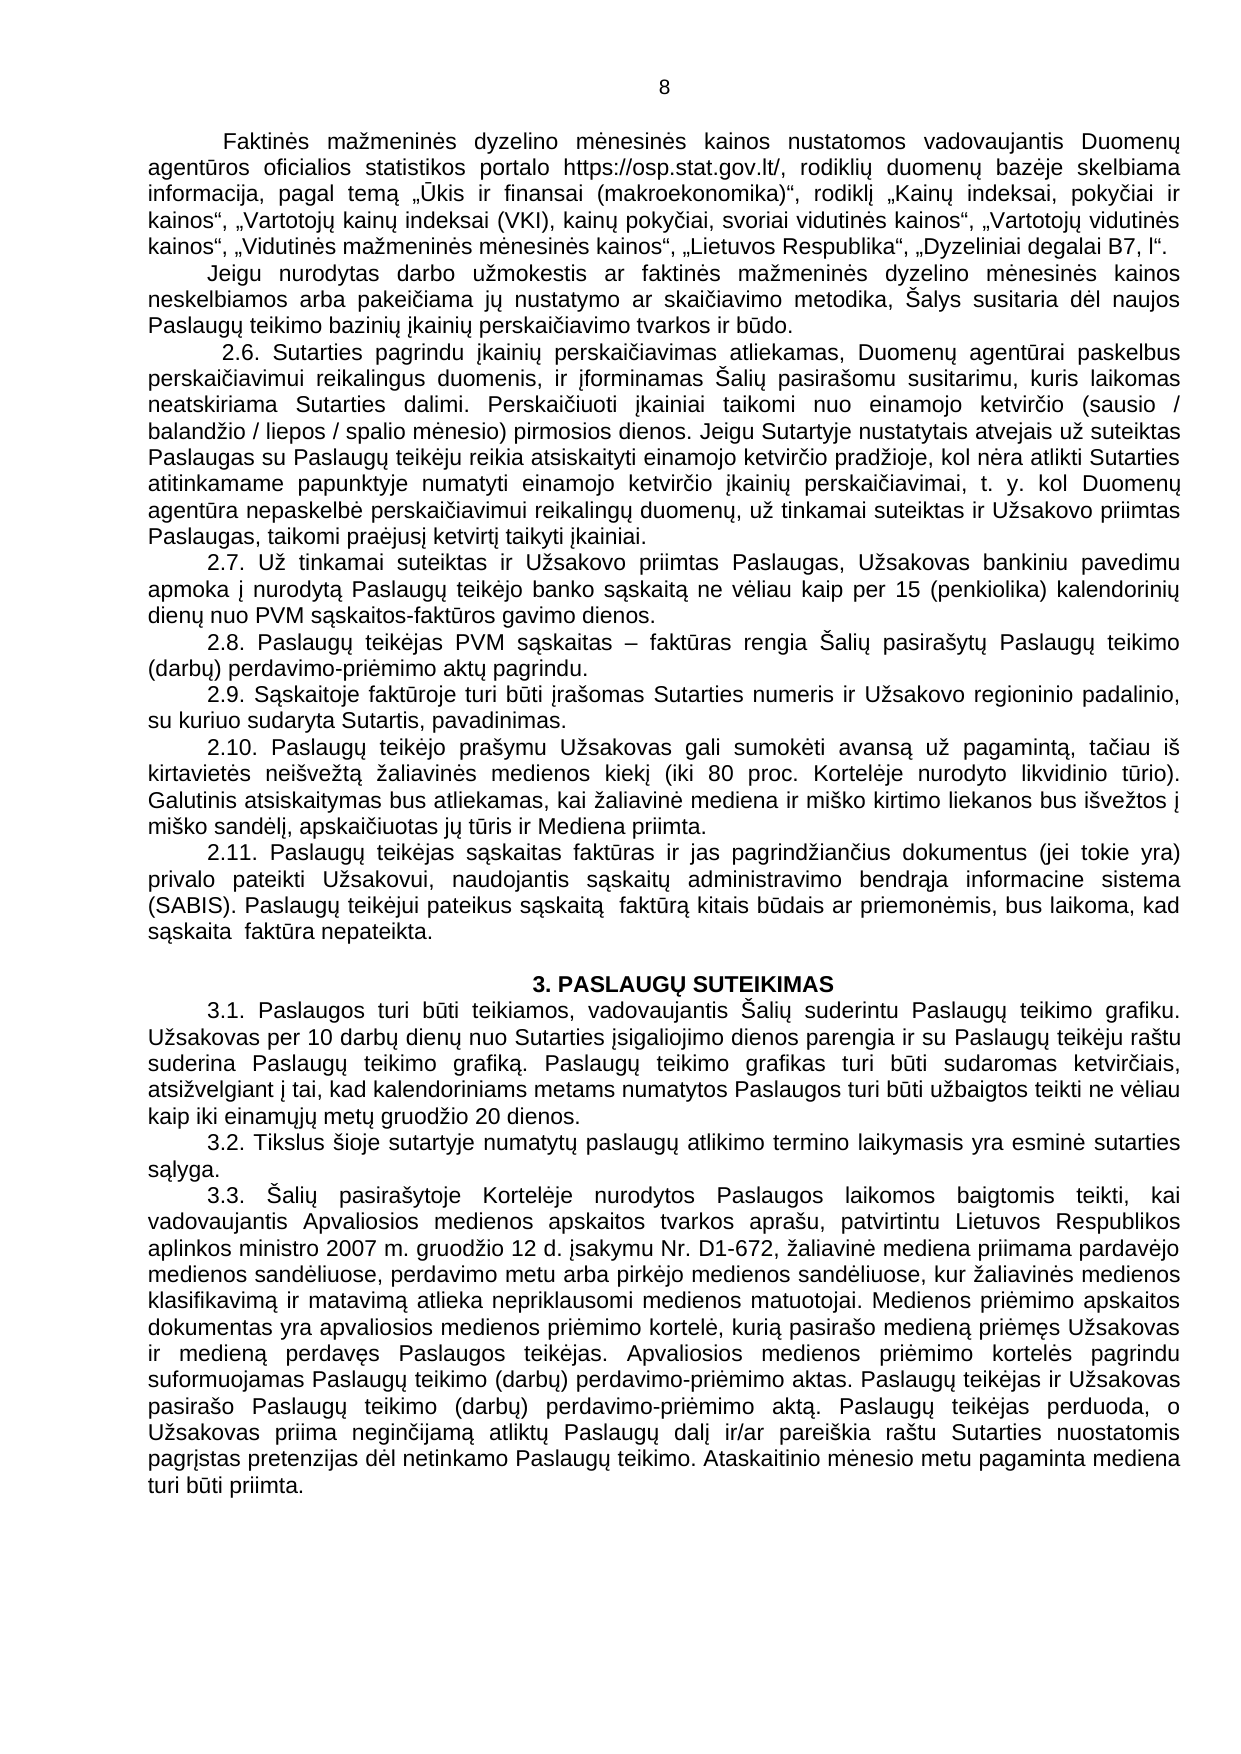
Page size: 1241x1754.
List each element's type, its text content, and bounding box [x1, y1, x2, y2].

subtitle 2.11. Paslaugų teikėjas sąskaitas faktūras ir jas pagrindžiančius dokumentus (jei tokie yra) privalo pateikti Užsakovui, naudojantis sąskaitų administravimo bendrąja informacine sistema (SABIS). Paslaugų teikėjui pateikus sąskaitą faktūrą kitais būdais ar priemonėmis, bus laikoma, kad sąskaita faktūra nepateikta. [148, 839, 1181, 945]
subtitle 3.2. Tikslus šioje sutartyje numatytų paslaugų atlikimo termino laikymasis yra esminė sutarties sąlyga. [148, 1129, 1181, 1182]
text Faktinės mažmeninės dyzelino mėnesinės kainos nustatomos vadovaujantis Duomenų agentūros oficialios statistikos portalo https://osp.stat.gov.lt/, rodiklių duomenų bazėje skelbiama informacija, pagal temą „Ūkis ir finansai (makroekonomika)“, rodiklį „Kainų indeksai, pokyčiai ir kainos“, „Vartotojų kainų indeksai (VKI), kainų pokyčiai, svoriai vidutinės kainos“, „Vartotojų vidutinės kainos“, „Vidutinės mažmeninės mėnesinės kainos“, „Lietuvos Respublika“, „Dyzeliniai degalai B7, l“. [148, 128, 1181, 259]
subtitle 3.3. Šalių pasirašytoje Kortelėje nurodytos Paslaugos laikomos baigtomis teikti, kai vadovaujantis Apvaliosios medienos apskaitos tvarkos aprašu, patvirtintu Lietuvos Respublikos aplinkos ministro 2007 m. gruodžio 12 d. įsakymu Nr. D1-672, žaliavinė mediena priimama pardavėjo medienos sandėliuose, perdavimo metu arba pirkėjo medienos sandėliuose, kur žaliavinės medienos klasifikavimą ir matavimą atlieka nepriklausomi medienos matuotojai. Medienos priėmimo apskaitos dokumentas yra apvaliosios medienos priėmimo kortelė, kurią pasirašo medieną priėmęs Užsakovas ir medieną perdavęs Paslaugos teikėjas. Apvaliosios medienos priėmimo kortelės pagrindu suformuojamas Paslaugų teikimo (darbų) perdavimo-priėmimo aktas. Paslaugų teikėjas ir Užsakovas pasirašo Paslaugų teikimo (darbų) perdavimo-priėmimo aktą. Paslaugų teikėjas perduoda, o Užsakovas priima neginčijamą atliktų Paslaugų dalį ir/ar pareiškia raštu Sutarties nuostatomis pagrįstas pretenzijas dėl netinkamo Paslaugų teikimo. Ataskaitinio mėnesio metu pagaminta mediena turi būti priimta. [148, 1182, 1181, 1498]
subtitle 2.8. Paslaugų teikėjas PVM sąskaitas – faktūras rengia Šalių pasirašytų Paslaugų teikimo (darbų) perdavimo-priėmimo aktų pagrindu. [148, 628, 1181, 681]
text Jeigu nurodytas darbo užmokestis ar faktinės mažmeninės dyzelino mėnesinės kainos neskelbiamos arba pakeičiama jų nustatymo ar skaičiavimo metodika, Šalys susitaria dėl naujos Paslaugų teikimo bazinių įkainių perskaičiavimo tvarkos ir būdo. [148, 259, 1181, 338]
subtitle 3.1. Paslaugos turi būti teikiamos, vadovaujantis Šalių suderintu Paslaugų teikimo grafiku. Užsakovas per 10 darbų dienų nuo Sutarties įsigaliojimo dienos parengia ir su Paslaugų teikėju raštu suderina Paslaugų teikimo grafiką. Paslaugų teikimo grafikas turi būti sudaromas ketvirčiais, atsižvelgiant į tai, kad kalendoriniams metams numatytos Paslaugos turi būti užbaigtos teikti ne vėliau kaip iki einamųjų metų gruodžio 20 dienos. [148, 997, 1181, 1129]
text 3. PASLAUGŲ SUTEIKIMAS [148, 971, 1181, 997]
subtitle 2.9. Sąskaitoje faktūroje turi būti įrašomas Sutarties numeris ir Užsakovo regioninio padalinio, su kuriuo sudaryta Sutartis, pavadinimas. [148, 681, 1181, 734]
subtitle 2.10. Paslaugų teikėjo prašymu Užsakovas gali sumokėti avansą už pagamintą, tačiau iš kirtavietės neišvežtą žaliavinės medienos kiekį (iki 80 proc. Kortelėje nurodyto likvidinio tūrio). Galutinis atsiskaitymas bus atliekamas, kai žaliavinė mediena ir miško kirtimo liekanos bus išvežtos į miško sandėlį, apskaičiuotas jų tūris ir Mediena priimta. [148, 734, 1181, 839]
subtitle 2.6. Sutarties pagrindu įkainių perskaičiavimas atliekamas, Duomenų agentūrai paskelbus perskaičiavimui reikalingus duomenis, ir įforminamas Šalių pasirašomu susitarimu, kuris laikomas neatskiriama Sutarties dalimi. Perskaičiuoti įkainiai taikomi nuo einamojo ketvirčio (sausio / balandžio / liepos / spalio mėnesio) pirmosios dienos. Jeigu Sutartyje nustatytais atvejais už suteiktas Paslaugas su Paslaugų teikėju reikia atsiskaityti einamojo ketvirčio pradžioje, kol nėra atlikti Sutarties atitinkamame papunktyje numatyti einamojo ketvirčio įkainių perskaičiavimai, t. y. kol Duomenų agentūra nepaskelbė perskaičiavimui reikalingų duomenų, už tinkamai suteiktas ir Užsakovo priimtas Paslaugas, taikomi praėjusį ketvirtį taikyti įkainiai. [148, 338, 1181, 549]
subtitle 2.7. Už tinkamai suteiktas ir Užsakovo priimtas Paslaugas, Užsakovas bankiniu pavedimu apmoka į nurodytą Paslaugų teikėjo banko sąskaitą ne vėliau kaip per 15 (penkiolika) kalendorinių dienų nuo PVM sąskaitos-faktūros gavimo dienos. [148, 549, 1181, 628]
